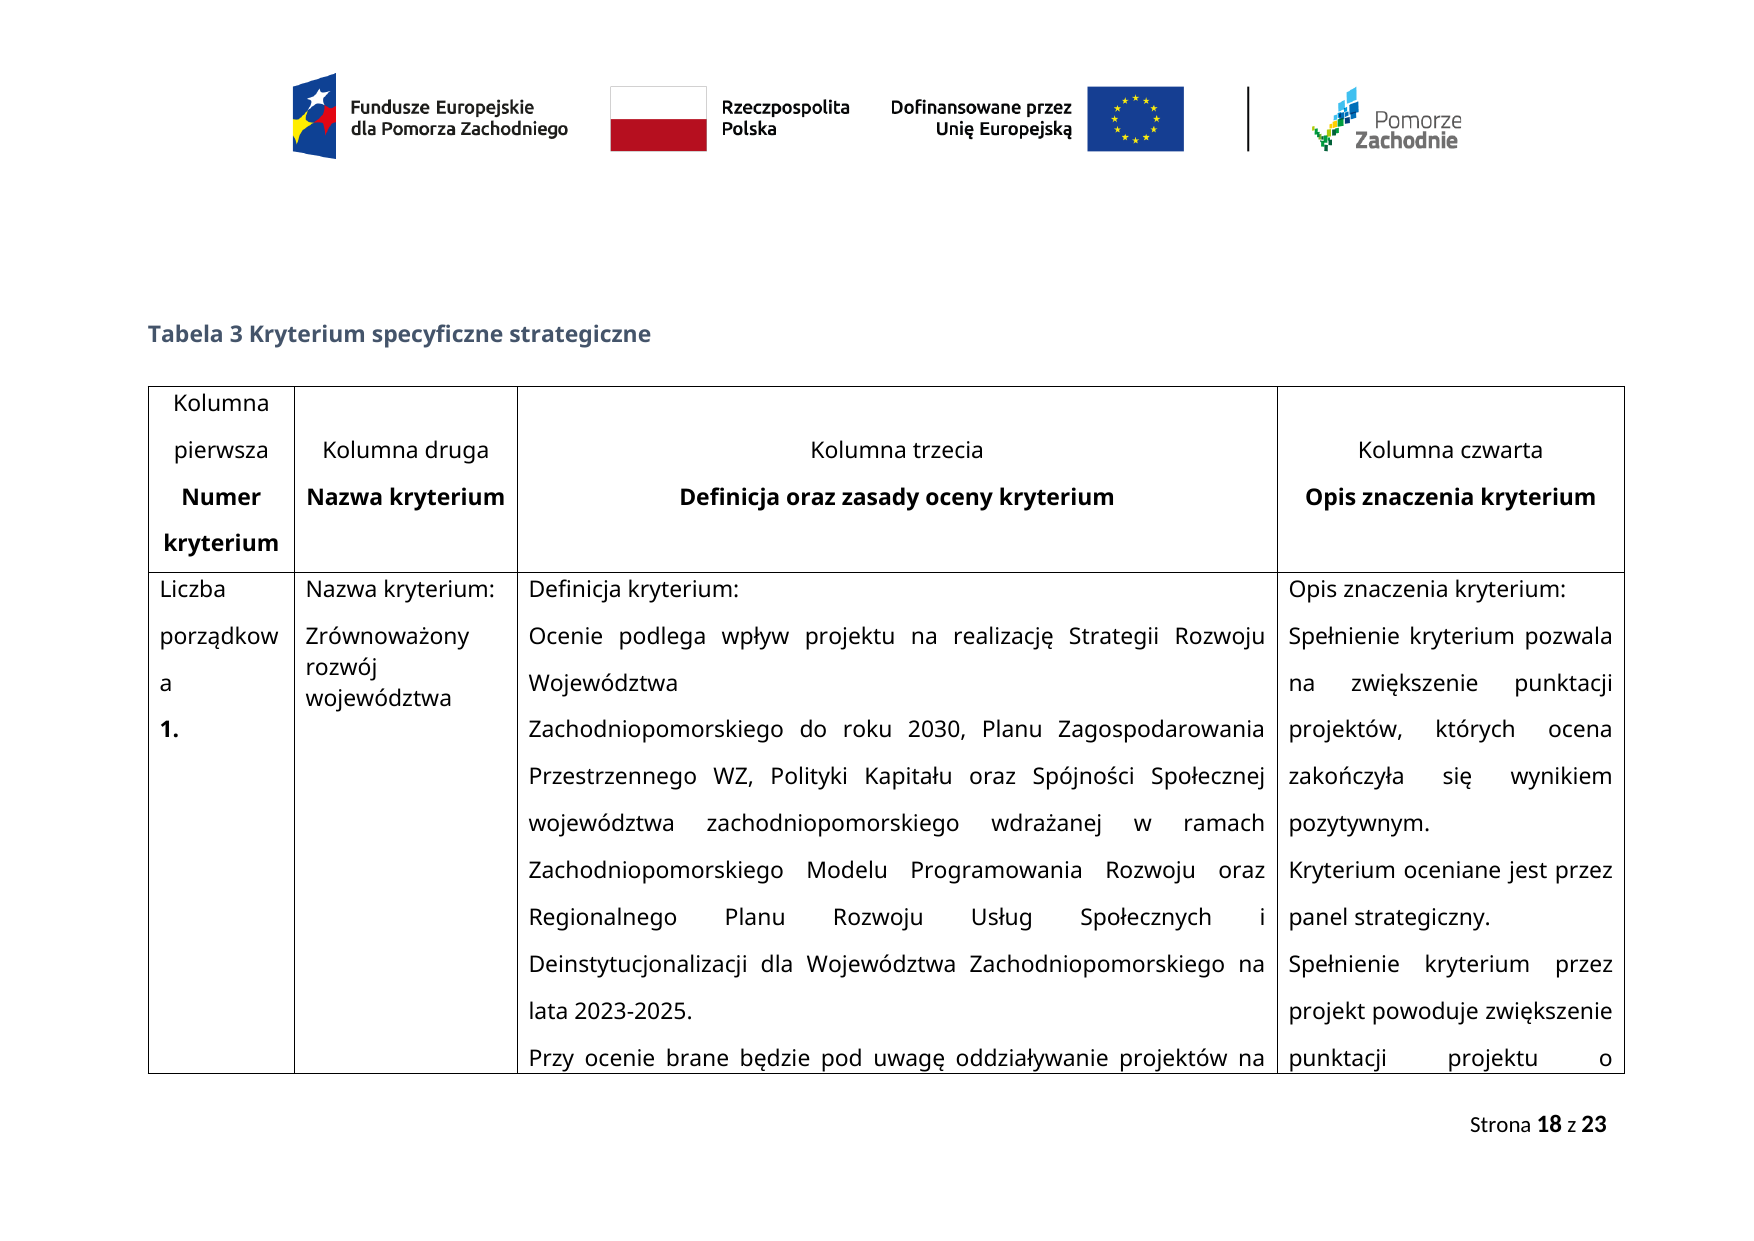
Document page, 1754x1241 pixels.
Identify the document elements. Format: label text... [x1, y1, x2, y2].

table_cell Nazwa kryterium: Zrównoważony rozwój województwa [295, 573, 517, 1073]
text Tabela 3 Kryterium specyficzne strategiczne [148, 318, 1606, 349]
table_header Kolumna pierwsza Numer kryterium [149, 387, 294, 572]
table_header Kolumna czwarta Opis znaczenia kryterium [1278, 387, 1624, 572]
picture [292, 73, 1462, 159]
table_header Kolumna druga Nazwa kryterium [295, 387, 517, 572]
table_cell Definicja kryterium: Ocenie podlega wpływ projektu na realizację Strategii Rozwoju Województwa Zachodniopomorskiego do roku 2030, Planu Zagospodarowania Przestrzennego WZ, Polityki Kapitału oraz Spójności Społecznej województwa zachodniopomorskiego wdrażanej w ramach Zachodniopomorskiego Modelu Programowania Rozwoju oraz Regionalnego Planu Rozwoju Usług Społecznych i Deinstytucjonalizacji dla Województwa Zachodniopomorskiego na lata 2023-2025. Przy ocenie brane będzie pod uwagę oddziaływanie projektów na realizację ww. dokumentów pozwalające na wzmocnienie spójności przestrzennej, społecznej i infrastrukturalnej. Zasady oceny: Kryterium będzie weryfikowane na podstawie treści wniosku o dofinansowanie projektu. [518, 573, 1277, 1073]
table_cell Liczba porządkowa 1. [149, 573, 294, 1073]
table_header Kolumna trzecia Definicja oraz zasady oceny kryterium [518, 387, 1277, 572]
table_cell Opis znaczenia kryterium: Spełnienie kryterium pozwala na zwiększenie punktacji projektów, których ocena zakończyła się wynikiem pozytywnym. Kryterium oceniane jest przez panel strategiczny. Spełnienie kryterium przez projekt powoduje zwiększenie punktacji projektu o maksymalnie 30 pkt. Kryterium punktowe: • 30 pkt: spełnia kryterium (wysoki wpływ na realizację Strategii Rozwoju Województwa Zachodniopomorskiego do roku 2030, Planu Zagospodarowania Przestrzennego WZ, polityki edukacyjnej województwa zachodniopomorskiego wdrażanej w ramach Zachodniopomorskiego Modelu Programowania Rozwoju • 20 pkt: spełnia kryterium (średni wpływ na realizację Strategii Rozwoju Województwa Zachodniopomorskiego do roku 2030, Planu Zagospodarowania Przestrzennego WZ, polityki edukacyjnej województwa zachodniopomorskiego wdrażanej w ramach Zachodniopomorskiego Modelu Programowania Rozwoju • 10 pkt spełnia kryterium (niski wpływ na realizację Strategii Rozwoju Województwa Zachodniopomorskiego do roku 2030, Planu Zagospodarowania Przestrzennego WZ, polityki edukacyjnej województwa zachodniopomorskiego wdrażanej w ramach Zachodniopomorskiego Modelu Programowania Rozwoju • 0 pkt nie spełnia kryterium (brak wpływu na realizację Strategii Rozwoju Województwa Zachodniopomorskiego do roku 2030, Planu Zagospodarowania Przestrzennego WZ, polityki edukacyjnej województwa zachodniopomorskiego wdrażanej w ramach Zachodniopomorskiego Modelu Programowania Rozwoju). W uzasadnionych przypadkach IZ FEPZ 2021-2027 może zrezygnować z przeprowadzania oceny strategicznej. [1278, 573, 1624, 1073]
